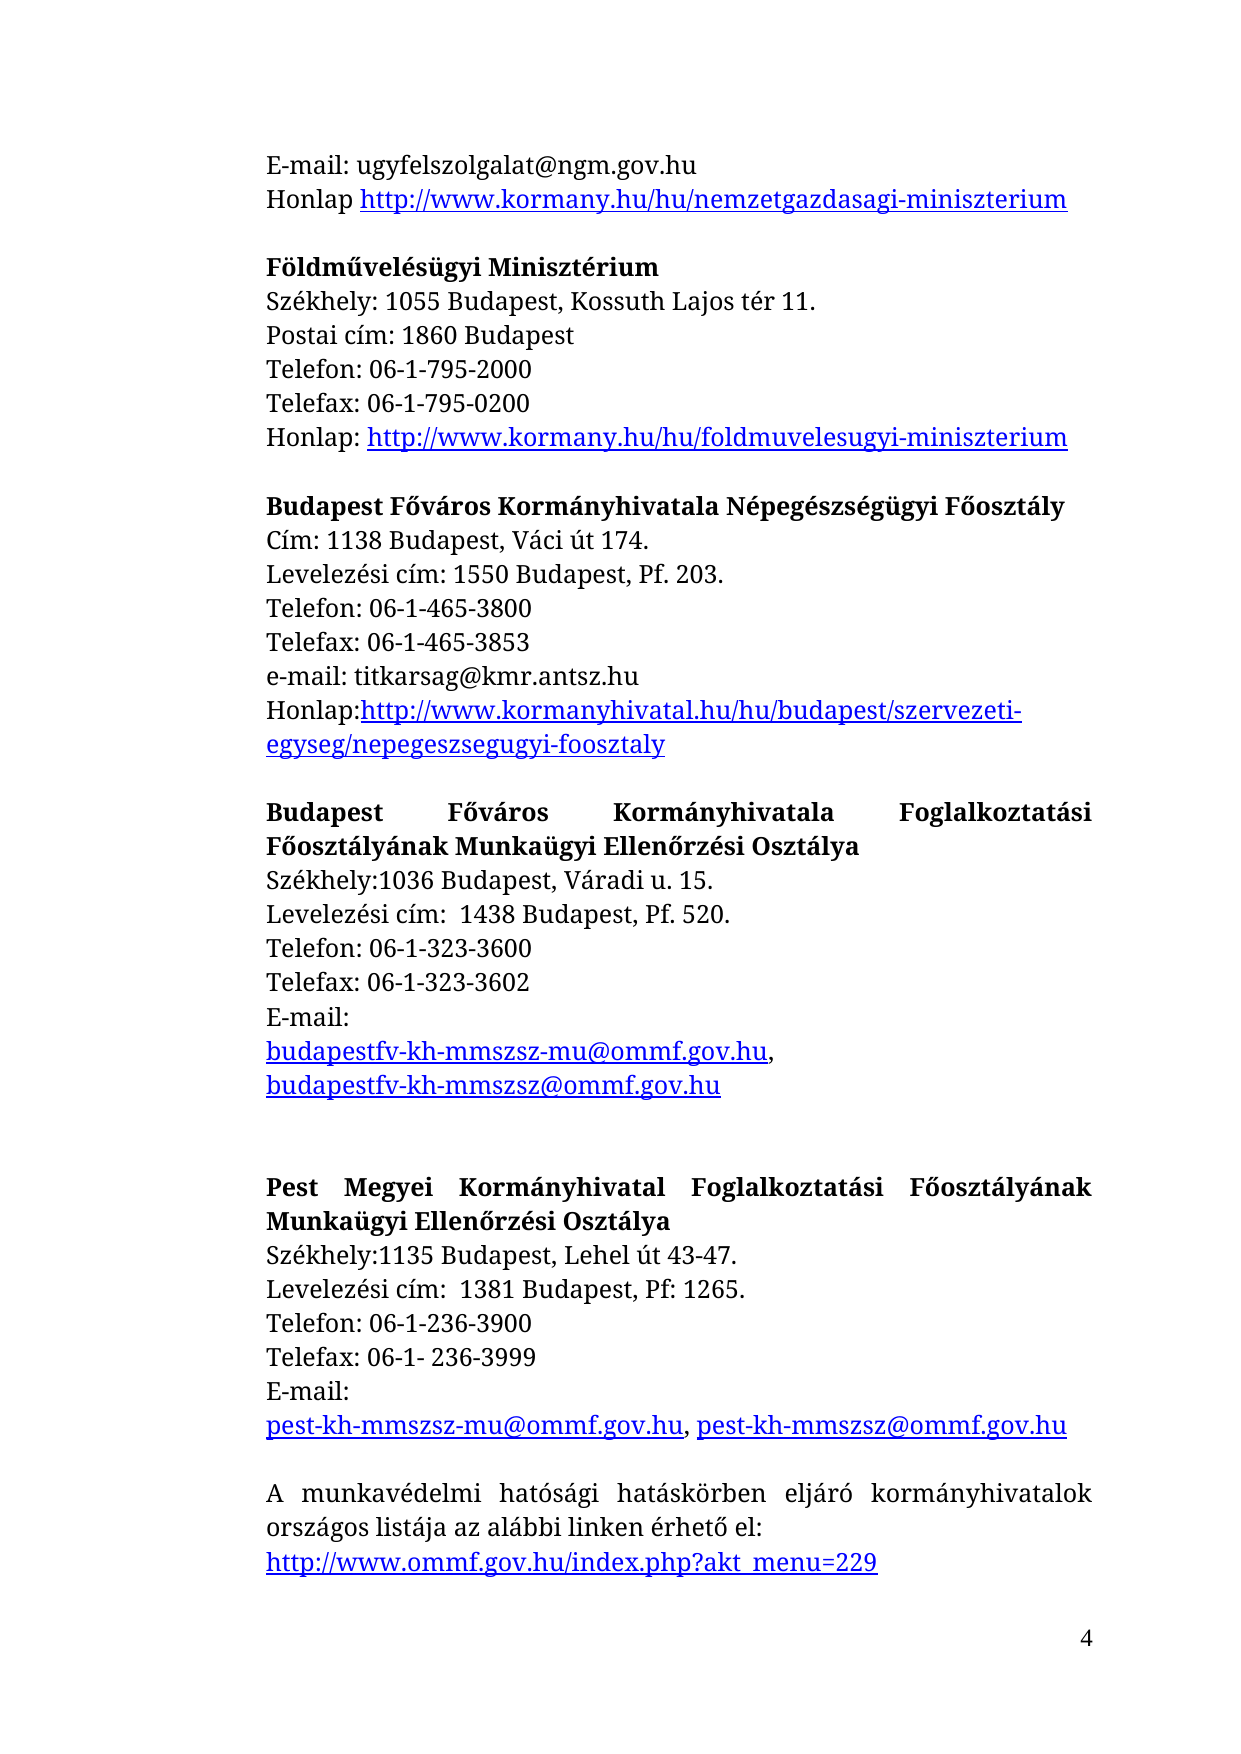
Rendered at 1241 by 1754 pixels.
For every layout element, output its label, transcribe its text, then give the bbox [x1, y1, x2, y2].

text E-mail: [266, 999, 1093, 1033]
text Telefax: 06-1-465-3853 [266, 624, 1093, 658]
text Cím: 1138 Budapest, Váci út 174. [266, 522, 1093, 556]
text Levelezési cím: 1550 Budapest, Pf. 203. [266, 556, 1093, 590]
text Telefon: 06-1-323-3600 [266, 931, 1093, 965]
text Telefax: 06-1-323-3602 [266, 965, 1093, 999]
text E-mail: [266, 1374, 1093, 1408]
text Földművelésügyi Minisztérium [266, 250, 1093, 284]
text Honlap:http://www.kormanyhivatal.hu/hu/budapest/szervezeti-egyseg/nepegeszsegugyi-foosztaly [266, 693, 1093, 761]
text Pest Megyei Kormányhivatal Foglalkoztatási Főosztályának Munkaügyi Ellenőrzési Osztálya [266, 1135, 1093, 1238]
text Székhely:1135 Budapest, Lehel út 43-47. [266, 1238, 1093, 1272]
text Levelezési cím: 1438 Budapest, Pf. 520. [266, 897, 1093, 931]
text Telefon: 06-1-465-3800 [266, 590, 1093, 624]
text Székhely:1036 Budapest, Váradi u. 15. [266, 863, 1093, 897]
text Postai cím: 1860 Budapest [266, 318, 1093, 352]
text Telefon: 06-1-236-3900 [266, 1306, 1093, 1340]
text Levelezési cím: 1381 Budapest, Pf: 1265. [266, 1272, 1093, 1306]
text Budapest Főváros Kormányhivatala Népegészségügyi Főosztály [266, 488, 1093, 522]
text E-mail: ugyfelszolgalat@ngm.gov.hu [266, 148, 1093, 182]
text Telefax: 06-1-795-0200 [266, 386, 1093, 420]
text pest-kh-mmszsz-mu@ommf.gov.hu, pest-kh-mmszsz@ommf.gov.hu [266, 1408, 1093, 1442]
text budapestfv-kh-mmszsz-mu@ommf.gov.hu, [266, 1033, 1093, 1067]
text e-mail: titkarsag@kmr.antsz.hu [266, 658, 1093, 693]
text http://www.ommf.gov.hu/index.php?akt_menu=229 [266, 1544, 1093, 1578]
text Telefax: 06-1- 236-3999 [266, 1340, 1093, 1374]
text Telefon: 06-1-795-2000 [266, 352, 1093, 386]
text Honlap: http://www.kormany.hu/hu/foldmuvelesugyi-miniszterium [266, 420, 1093, 454]
text A munkavédelmi hatósági hatáskörben eljáró kormányhivatalok országos listája az alábbi linken érhető el: [266, 1476, 1093, 1544]
text Honlap http://www.kormany.hu/hu/nemzetgazdasagi-miniszterium [266, 182, 1093, 216]
text Budapest Főváros Kormányhivatala Foglalkoztatási Főosztályának Munkaügyi Ellenőrzési Osztálya [266, 795, 1093, 863]
text Székhely: 1055 Budapest, Kossuth Lajos tér 11. [266, 284, 1093, 318]
text budapestfv-kh-mmszsz@ommf.gov.hu [266, 1067, 1093, 1101]
